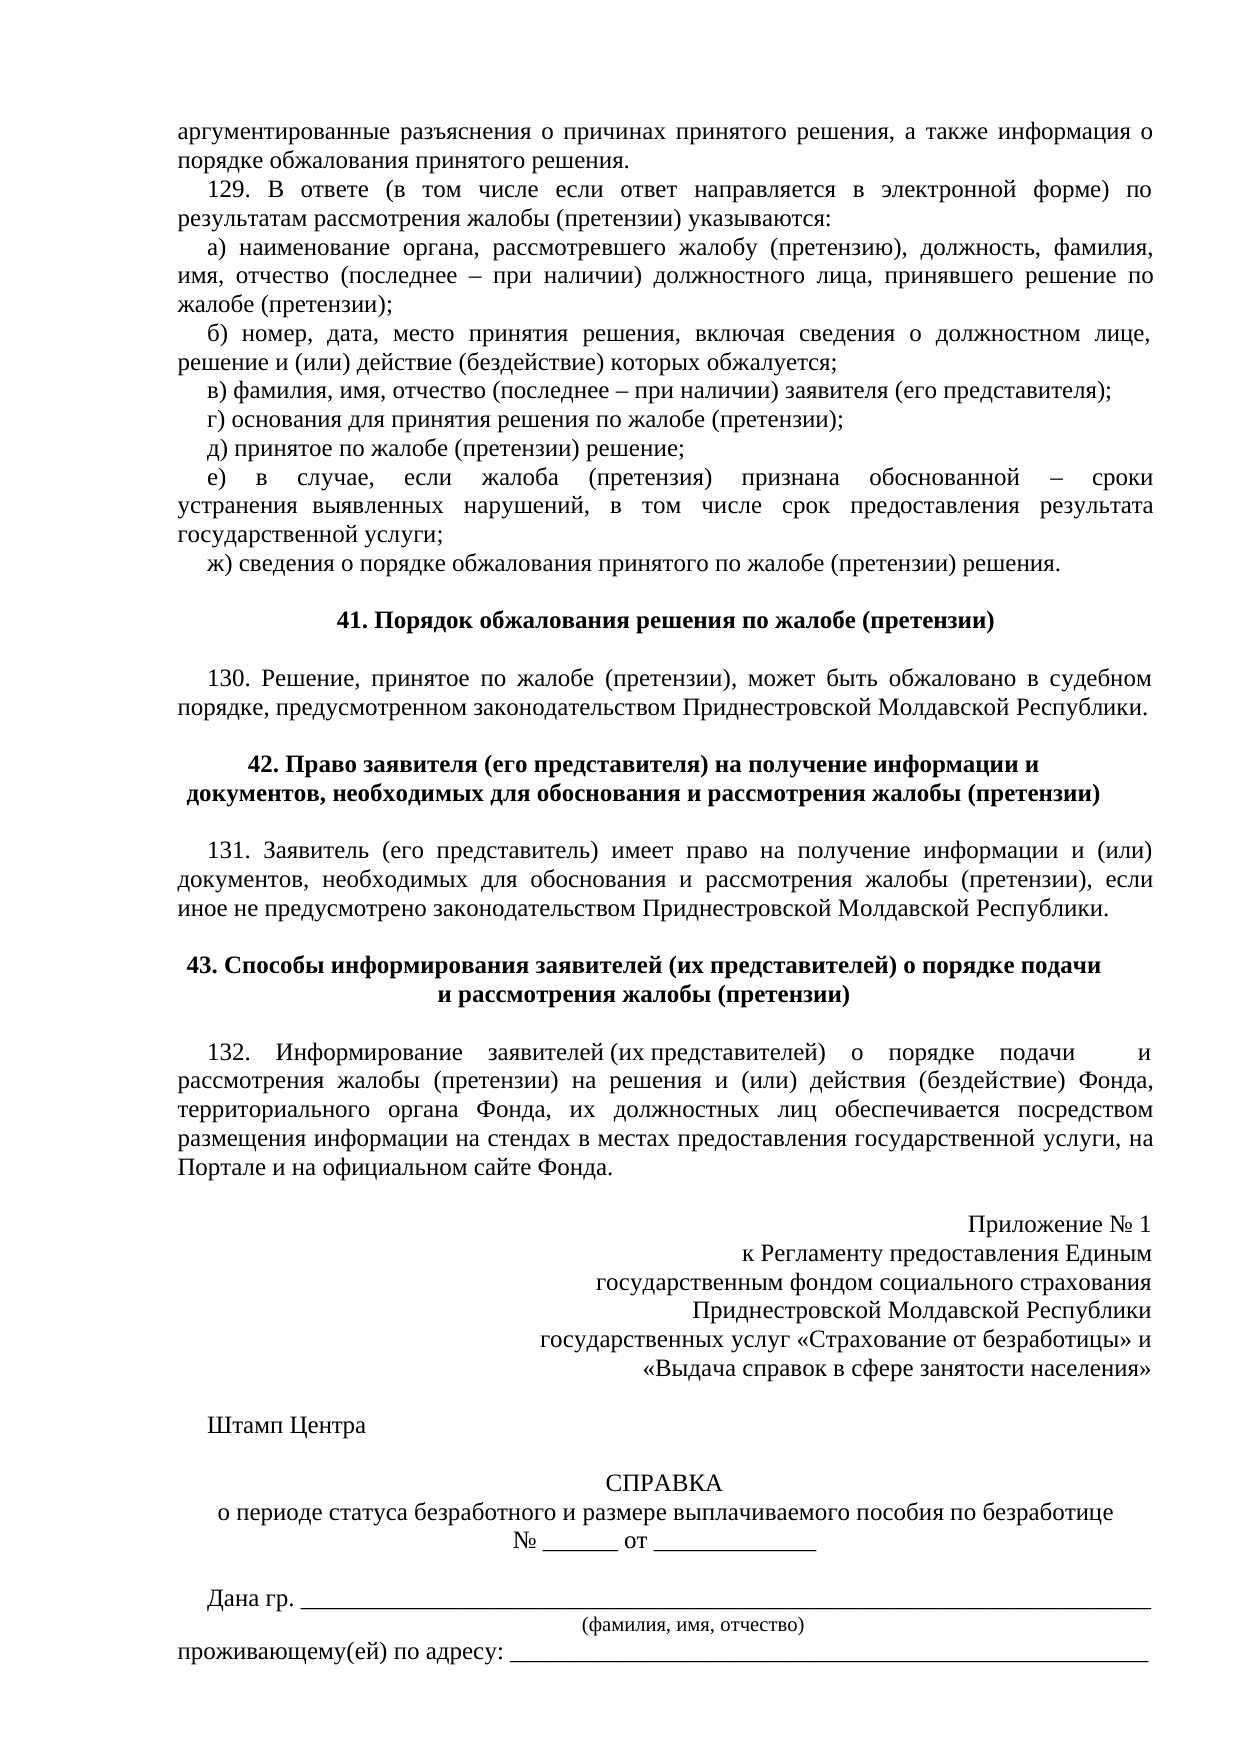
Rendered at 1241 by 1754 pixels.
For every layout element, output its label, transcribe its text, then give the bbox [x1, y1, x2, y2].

text 130. Решение, принятое по жалобе (претензии), может быть обжаловано в судебном порядке, предусмотренном законодательством Приднестровской Молдавской Республики. [177, 663, 1157, 720]
text СПРАВКА [605, 1468, 1154, 1497]
text 41. Порядок обжалования решения по жалобе (претензии) [177, 605, 1154, 634]
text Дана гр. ____________________________________________________________________ (фамилия, имя, отчество) [207, 1583, 1157, 1636]
text 42. Право заявителя (его представителя) на получение информации и документов, необходимых для обоснования и рассмотрения жалобы (претензии) [177, 749, 1109, 807]
text в) фамилия, имя, отчество (последнее – при наличии) заявителя (его представителя); г) основания для принятия решения по жалобе (претензии); [207, 375, 1118, 433]
text д) принятое по жалобе (претензии) решение; [207, 433, 1154, 462]
text 129. В ответе (в том числе если ответ направляется в электронной форме) по результатам рассмотрения жалобы (претензии) указываются: [177, 174, 1157, 232]
text Штамп Центра [207, 1411, 1154, 1439]
text а) наименование органа, рассмотревшего жалобу (претензию), должность, фамилия, имя, отчество (последнее – при наличии) должностного лица, принявшего решение по жалобе (претензии); [177, 232, 1154, 318]
text б) номер, дата, место принятия решения, включая сведения о должностном лице, решение и (или) действие (бездействие) которых обжалуется; [177, 318, 1157, 375]
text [177, 117, 1153, 174]
text 131. Заявитель (его представитель) имеет право на получение информации и (или) документов, необходимых для обоснования и рассмотрения жалобы (претензии), если иное не предусмотрено законодательством Приднестровской Молдавской Республики. [177, 835, 1153, 922]
text проживающему(ей) по адресу: ___________________________________________________ [177, 1636, 1154, 1664]
text е) в случае, если жалоба (претензия) признана обоснованной – сроки устранения выявленных нарушений, в том числе срок предоставления результата государственной услуги; [177, 462, 1154, 548]
text ж) сведения о порядке обжалования принятого по жалобе (претензии) решения. [207, 548, 1154, 577]
text 132. Информирование заявителей (их представителей) о порядке подачи и рассмотрения жалобы (претензии) на решения и (или) действия (бездействие) Фонда, территориального органа Фонда, их должностных лиц обеспечивается посредством размещения информации на стендах в местах предоставления государственной услуги, на Портале и на официальном сайте Фонда. [177, 1037, 1154, 1181]
text о периоде статуса безработного и размере выплачиваемого пособия по безработице № ______ от _____________ [217, 1497, 1118, 1554]
text Приложение № 1 к Регламенту предоставления Единым [742, 1209, 1158, 1267]
text 43. Способы информирования заявителей (их представителей) о порядке подачи и рассмотрения жалобы (претензии) [177, 951, 1110, 1008]
text государственным фондом социального страхования Приднестровской Молдавской Республики государственных услуг «Страхование от безработицы» и «Выдача справок в сфере занятости населения» [536, 1267, 1151, 1382]
